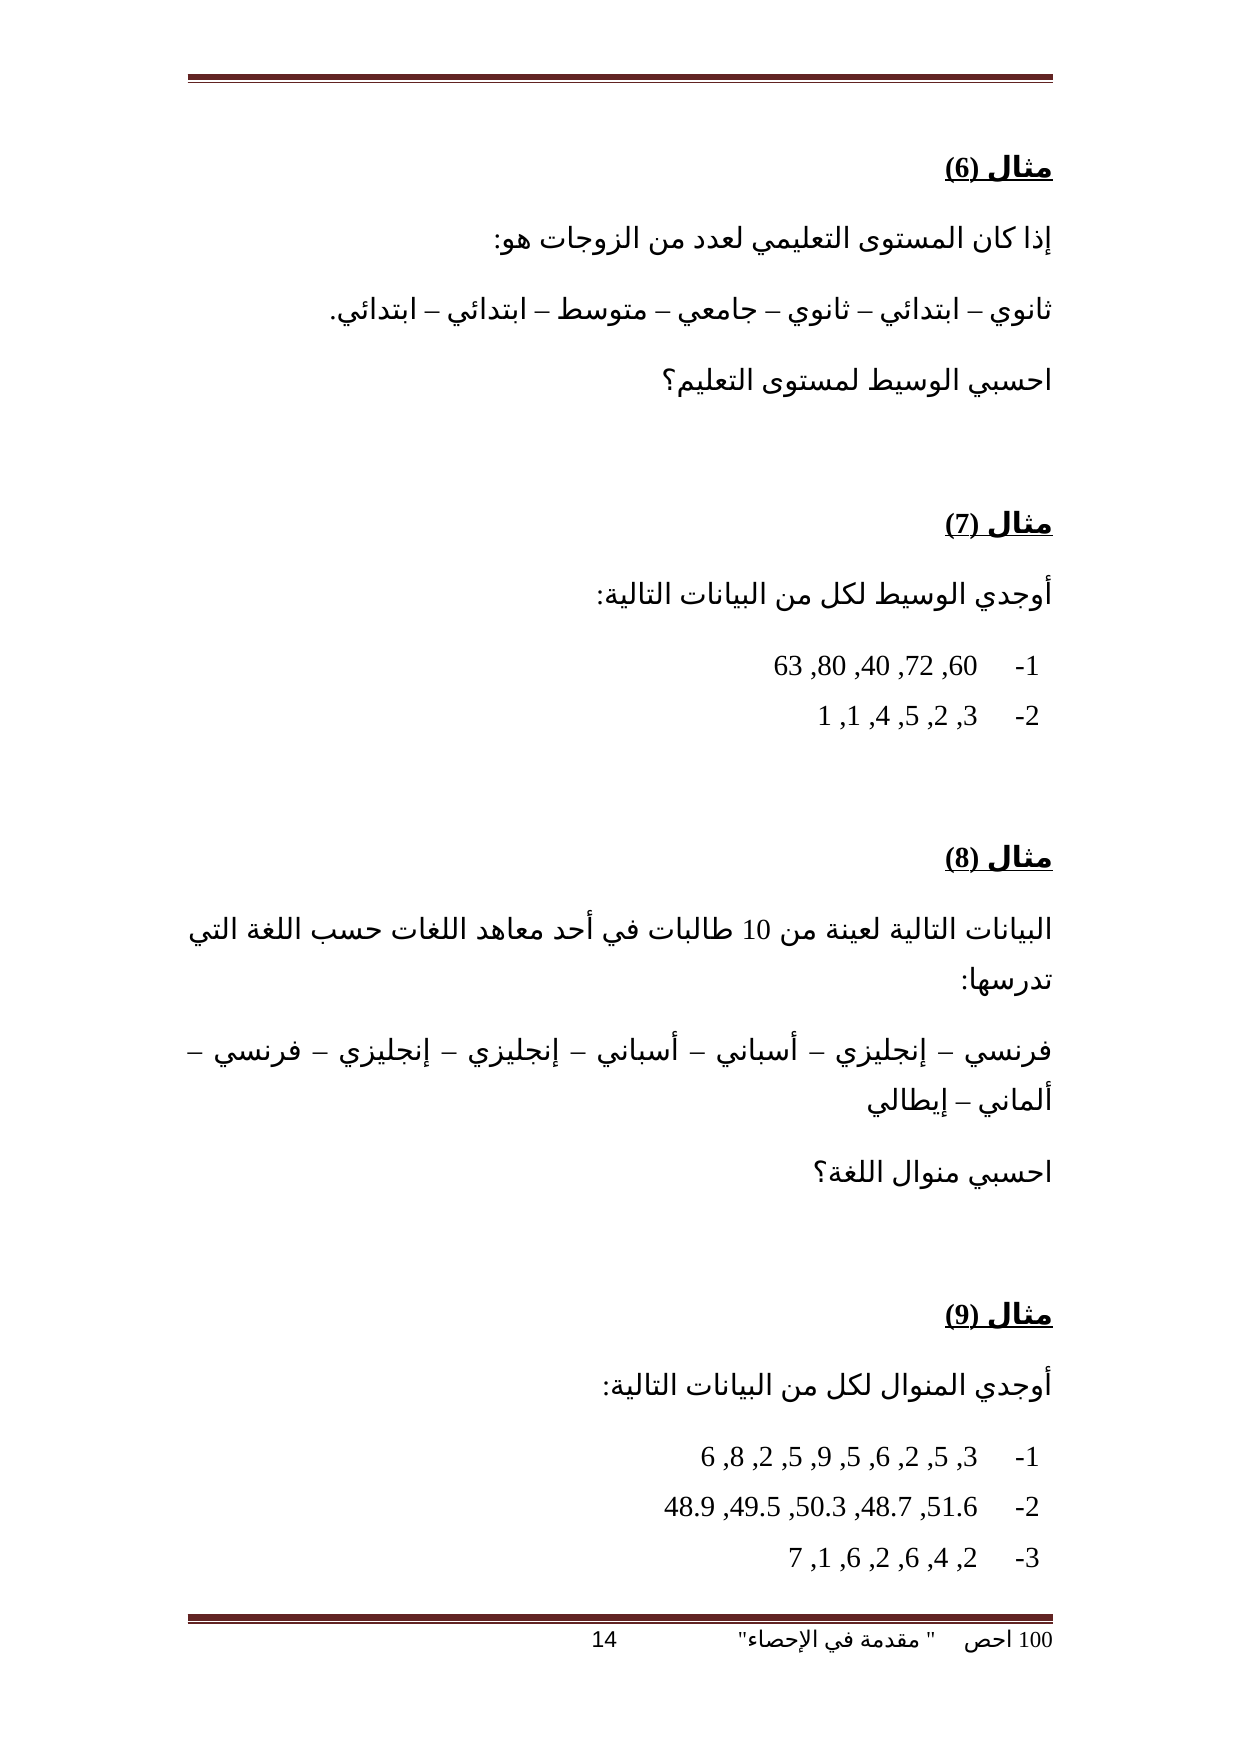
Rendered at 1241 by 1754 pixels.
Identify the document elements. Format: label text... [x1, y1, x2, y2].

text البيانات التالية لعينة من 10 طالبات في أحد معاهد اللغات حسب اللغة التي تدرسها: [187, 912, 1053, 996]
list 2, 4, 6, 2, 6, 1, 7 [187, 1540, 1015, 1573]
text مثال (7) [187, 506, 1053, 539]
text فرنسي – إنجليزي – أسباني – أسباني – إنجليزي – إنجليزي – فرنسي – ألماني – إيطالي [187, 1033, 1053, 1117]
text إذا كان المستوى التعليمي لعدد من الزوجات هو: [187, 221, 1053, 255]
text احسبي الوسيط لمستوى التعليم؟ [187, 363, 1053, 397]
text مثال (9) [187, 1297, 1053, 1331]
text أوجدي المنوال لكل من البيانات التالية: [187, 1368, 1053, 1402]
list 3, 5, 2, 6, 5, 9, 5, 2, 8, 6 [187, 1439, 1015, 1473]
text احسبي منوال اللغة؟ [187, 1155, 1053, 1188]
text مثال (8) [187, 841, 1053, 874]
text ثانوي – ابتدائي – ثانوي – جامعي – متوسط – ابتدائي – ابتدائي. [187, 292, 1053, 326]
list 51.6, 48.7, 50.3, 49.5, 48.9 [187, 1489, 1015, 1523]
text مثال (6) [187, 150, 1053, 183]
list 3, 2, 5, 4, 1, 1 [187, 698, 1015, 732]
text أوجدي الوسيط لكل من البيانات التالية: [187, 577, 1053, 610]
list 60, 72, 40, 80, 63 [187, 648, 1015, 682]
